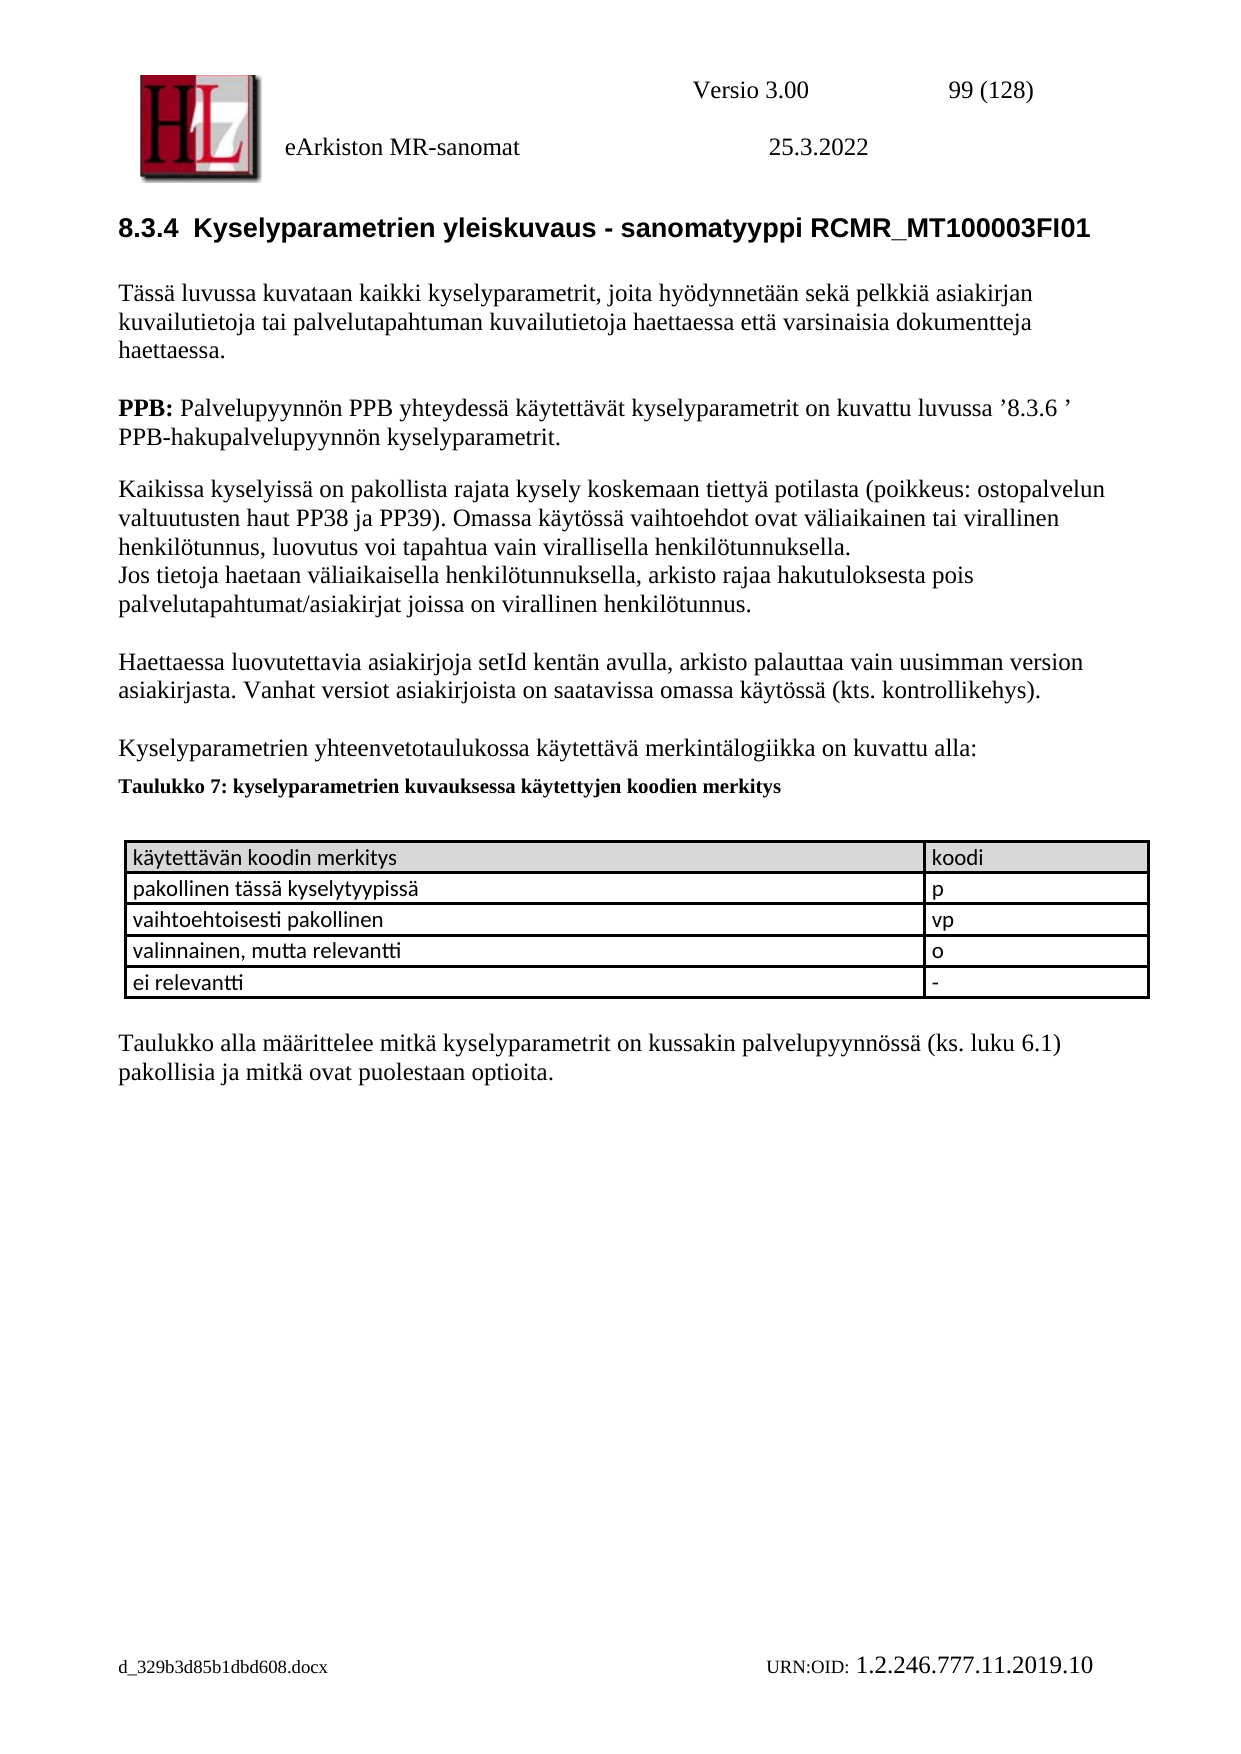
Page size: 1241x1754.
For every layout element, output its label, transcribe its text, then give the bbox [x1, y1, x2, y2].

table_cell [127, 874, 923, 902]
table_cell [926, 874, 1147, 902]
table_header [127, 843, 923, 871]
text Jos tietoja haetaan väliaikaisella henkilötunnuksella, arkisto rajaa hakutuloksesta pois palvelutapahtumat/asiakirjat joissa on virallinen henkilötunnus. [118, 561, 1122, 618]
text Haettaessa luovutettavia asiakirjoja setId kentän avulla, arkisto palauttaa vain uusimman version asiakirjasta. Vanhat versiot asiakirjoista on saatavissa omassa käytössä (kts. kontrollikehys). [118, 647, 1122, 704]
text Kaikissa kyselyissä on pakollista rajata kysely koskemaan tiettyä potilasta (poikkeus: ostopalvelun valtuutusten haut PP38 ja PP39). Omassa käytössä vaihtoehdot ovat väliaikainen tai virallinen henkilötunnus, luovutus voi tapahtua vain virallisella henkilötunnuksella. [118, 474, 1122, 561]
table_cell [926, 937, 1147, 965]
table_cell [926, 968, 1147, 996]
text PPB: Palvelupyynnön PPB yhteydessä käytettävät kyselyparametrit on kuvattu luvussa ’8.3.6 ’ PPB-hakupalvelupyynnön kyselyparametrit. [118, 393, 1122, 450]
text Tässä luvussa kuvataan kaikki kyselyparametrit, joita hyödynnetään sekä pelkkiä asiakirjan kuvailutietoja tai palvelutapahtuman kuvailutietoja haettaessa että varsinaisia dokumentteja haettaessa. [118, 278, 1122, 364]
picture [140, 75, 263, 183]
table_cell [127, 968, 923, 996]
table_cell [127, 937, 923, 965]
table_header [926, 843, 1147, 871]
text Kyselyparametrien yhteenvetotaulukossa käytettävä merkintälogiikka on kuvattu alla: [118, 733, 1122, 762]
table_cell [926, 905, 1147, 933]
subtitle Kyselyparametrien yleiskuvaus - sanomatyyppi RCMR_MT100003FI01 [118, 212, 1122, 243]
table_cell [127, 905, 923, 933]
text Taulukko alla määrittelee mitkä kyselyparametrit on kussakin palvelupyynnössä (ks. luku 6.1) pakollisia ja mitkä ovat puolestaan optioita. [118, 1028, 1122, 1085]
